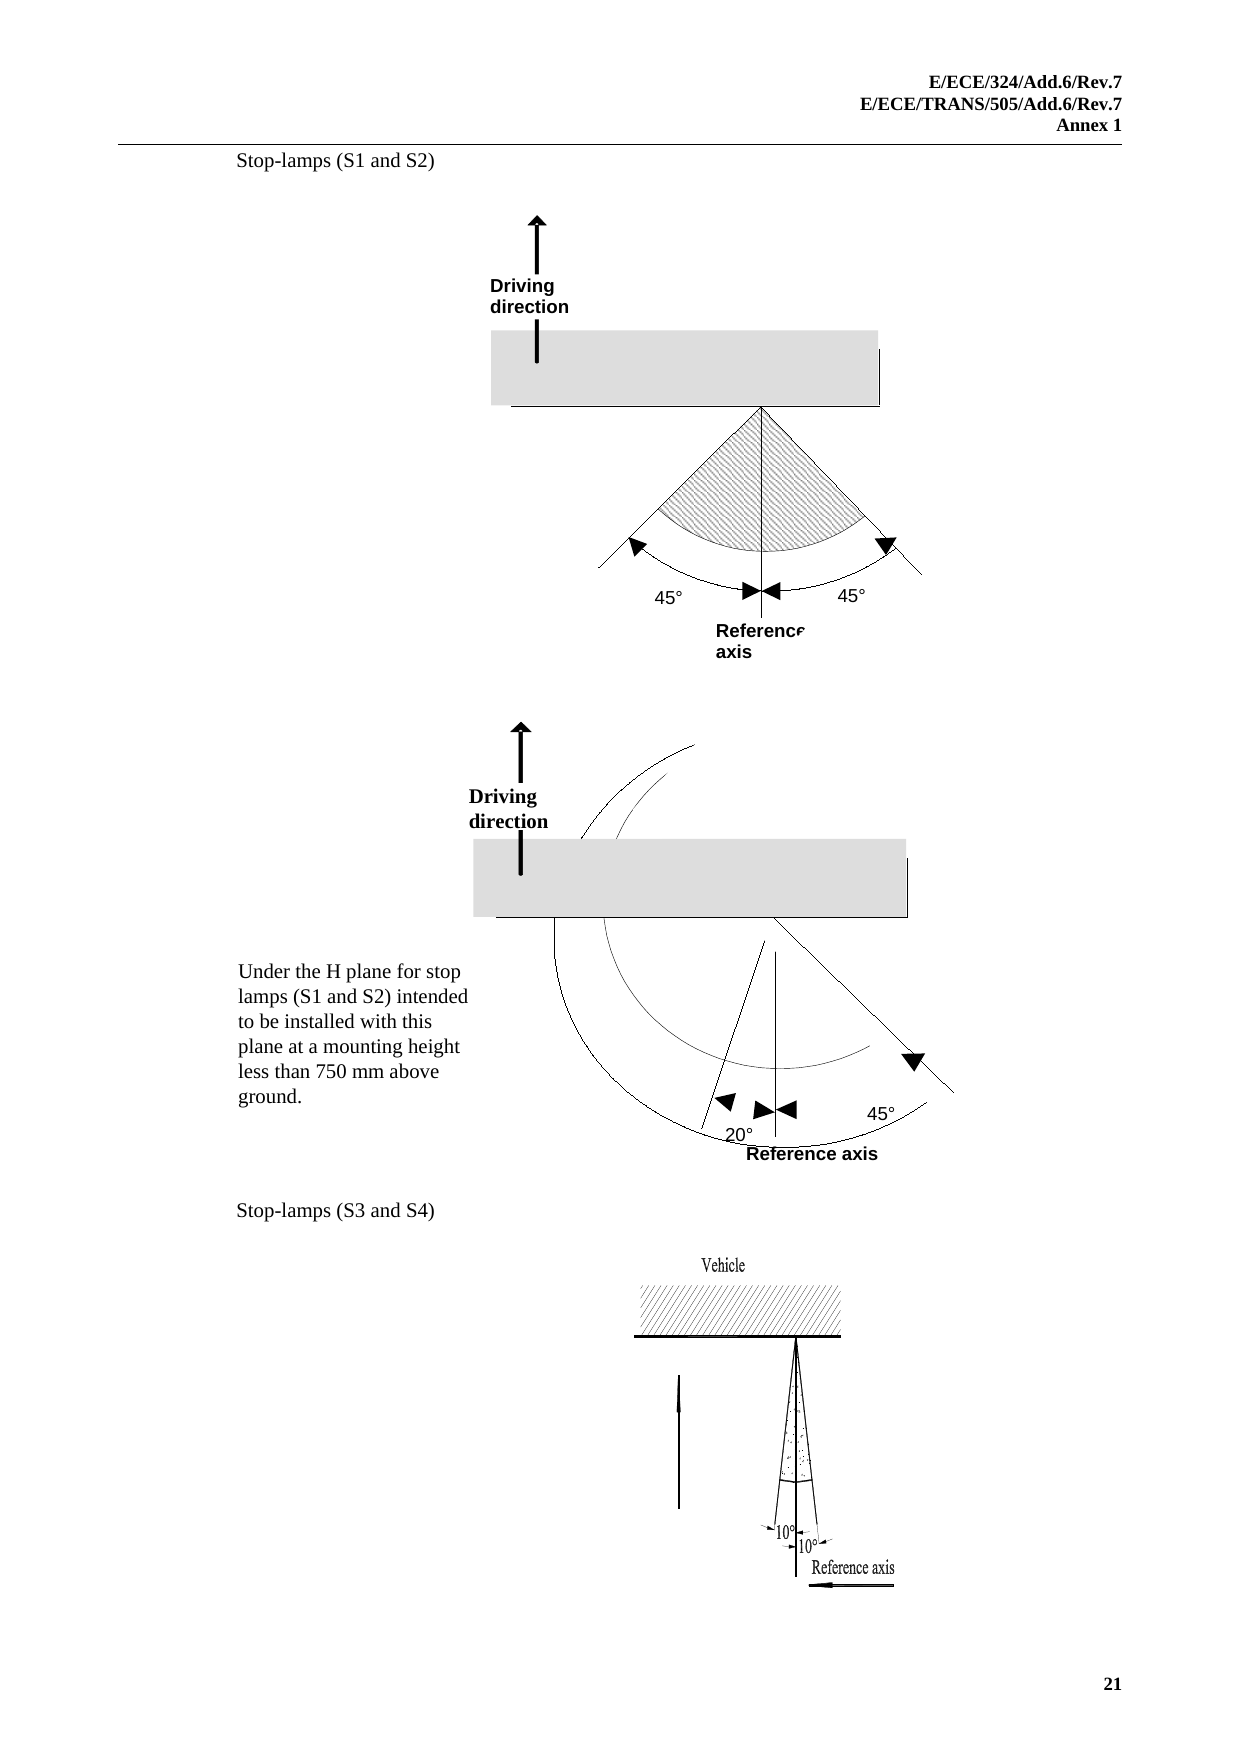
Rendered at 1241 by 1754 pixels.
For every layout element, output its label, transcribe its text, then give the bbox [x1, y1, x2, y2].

text Stop-lamps (S3 and S4) [236, 1198, 1004, 1223]
text Stop-lamps (S1 and S2) [236, 148, 1004, 173]
picture [762, 410, 863, 551]
picture [660, 408, 761, 551]
